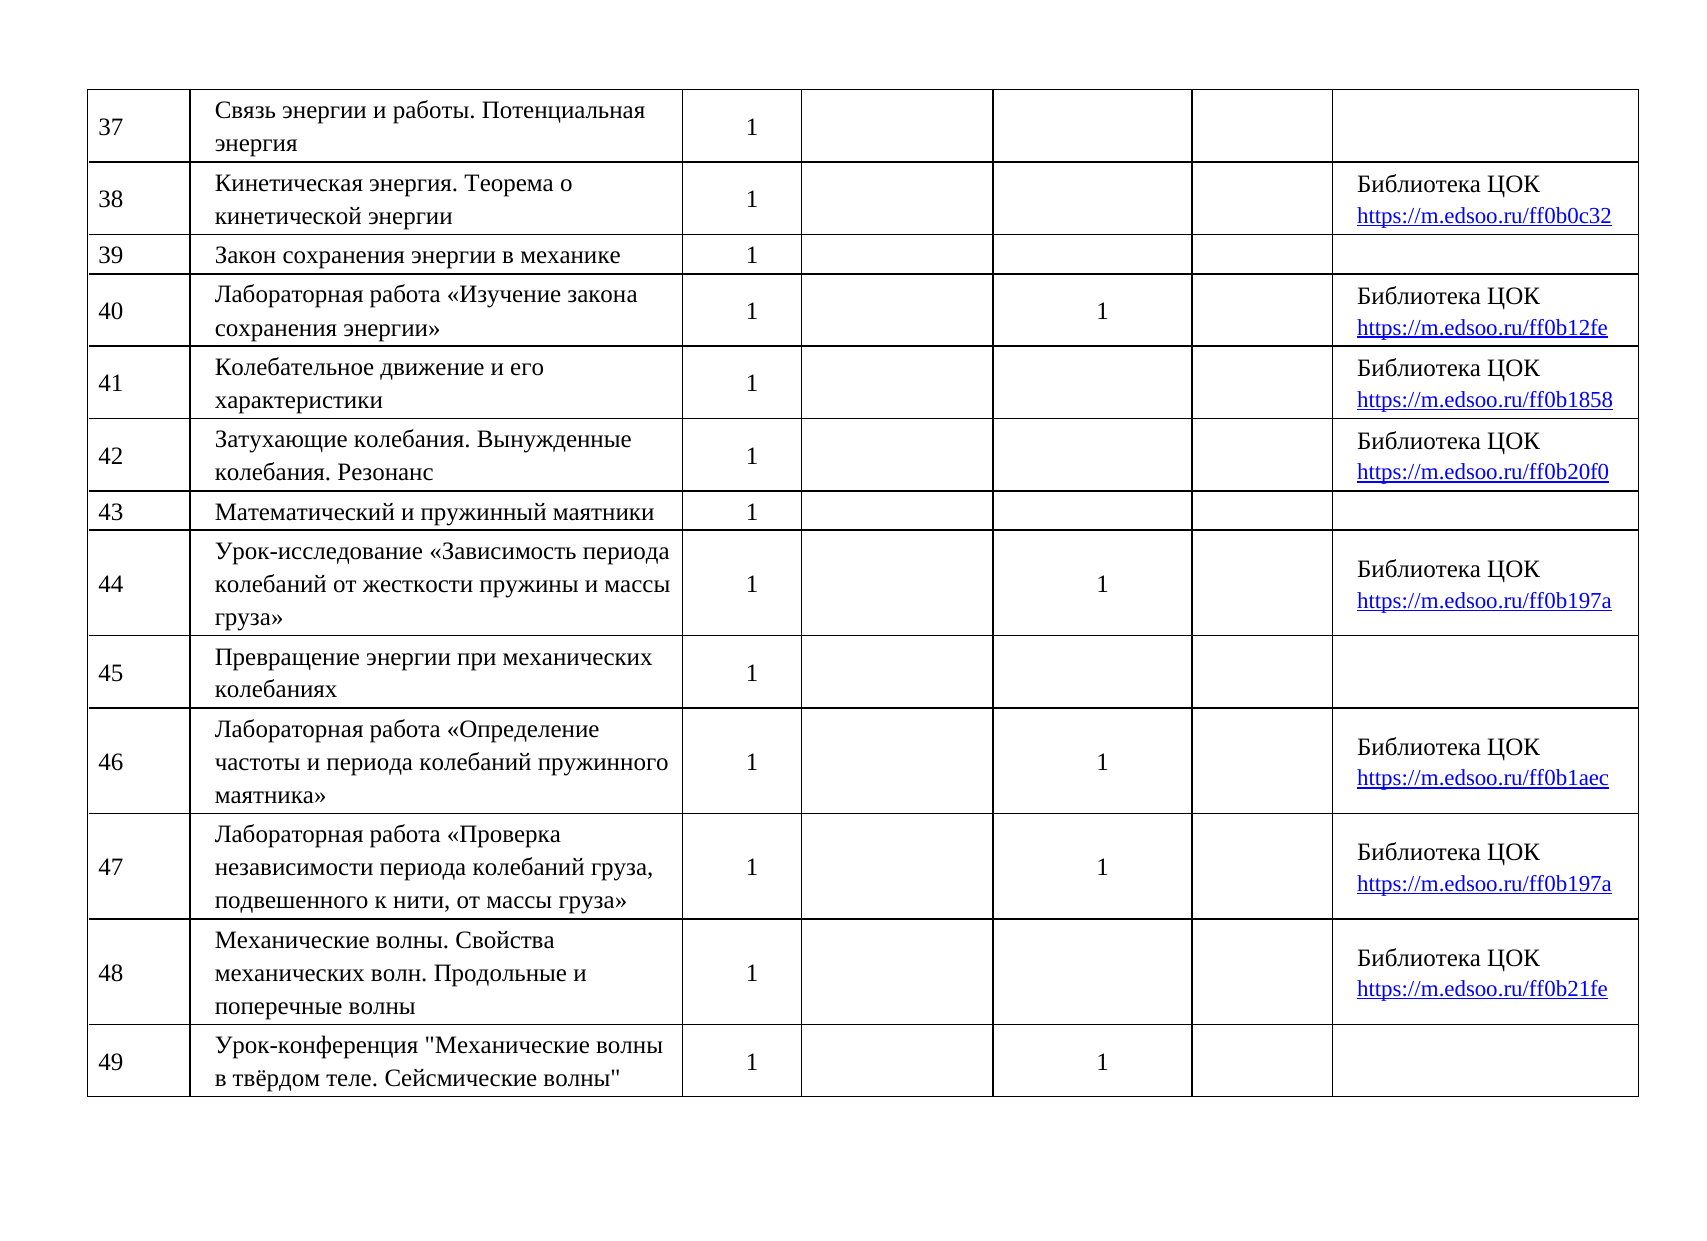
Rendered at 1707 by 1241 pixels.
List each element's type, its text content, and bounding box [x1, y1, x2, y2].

table_cell Урок-конференция "Механические волны в твёрдом теле. Сейсмические волны" [191, 1025, 682, 1096]
table_cell 47 [88, 814, 189, 918]
table_cell Урок-исследование «Зависимость периода колебаний от жесткости пружины и массы груза» [191, 531, 682, 635]
table_cell [1193, 1025, 1332, 1096]
table_cell [994, 90, 1191, 161]
table_cell [1333, 1025, 1638, 1096]
table_cell 1 [683, 814, 801, 918]
table_cell 1 [994, 709, 1191, 813]
table_cell Лабораторная работа «Проверка независимости периода колебаний груза, подвешенного к нити, от массы груза» [191, 814, 682, 918]
table_cell 42 [88, 419, 189, 490]
table_cell 1 [683, 275, 801, 345]
table_cell Библиотека ЦОК https://m.edsoo.ru/ff0b1aec [1333, 709, 1638, 813]
table_cell [1193, 419, 1332, 490]
table_cell [1193, 814, 1332, 918]
table_cell Затухающие колебания. Вынужденные колебания. Резонанс [191, 419, 682, 490]
table_cell [1193, 709, 1332, 813]
table_cell Библиотека ЦОК https://m.edsoo.ru/ff0b1858 [1333, 347, 1638, 418]
table_cell 1 [683, 1025, 801, 1096]
table_cell 1 [683, 492, 801, 529]
table_cell 46 [88, 708, 189, 813]
table_cell 1 [683, 419, 801, 490]
table_cell 37 [88, 90, 189, 161]
table_cell 1 [683, 920, 801, 1023]
table_cell Библиотека ЦОК https://m.edsoo.ru/ff0b21fe [1333, 920, 1638, 1023]
table_cell Превращение энергии при механических колебаниях [191, 636, 682, 707]
table_cell [802, 163, 992, 233]
table_cell 48 [88, 919, 189, 1023]
table_cell 1 [994, 1025, 1191, 1096]
table_cell [1333, 90, 1638, 161]
table_cell Кинетическая энергия. Теорема о кинетической энергии [191, 163, 682, 233]
table_cell 1 [994, 275, 1191, 345]
table_cell [1193, 920, 1332, 1023]
table_cell [1193, 235, 1332, 273]
table_cell [802, 709, 992, 813]
table_cell 39 [88, 235, 189, 273]
table_cell [802, 419, 992, 490]
table_cell [994, 920, 1191, 1023]
table_cell 40 [88, 274, 189, 345]
table_cell 45 [88, 636, 189, 707]
table_cell Библиотека ЦОК https://m.edsoo.ru/ff0b20f0 [1333, 419, 1638, 490]
table_cell [1193, 90, 1332, 161]
table_cell Лабораторная работа «Определение частоты и периода колебаний пружинного маятника» [191, 709, 682, 813]
table_cell 1 [683, 531, 801, 635]
table_cell [802, 492, 992, 529]
table_cell [802, 1025, 992, 1096]
table_cell [802, 90, 992, 161]
table_cell [802, 814, 992, 918]
table_cell Библиотека ЦОК https://m.edsoo.ru/ff0b12fe [1333, 275, 1638, 345]
table_cell [994, 347, 1191, 418]
table_cell Связь энергии и работы. Потенциальная энергия [191, 90, 682, 161]
table_cell [1333, 235, 1638, 273]
table_cell Закон сохранения энергии в механике [191, 235, 682, 273]
table_cell 1 [683, 636, 801, 707]
table_cell [1193, 275, 1332, 345]
table_cell Лабораторная работа «Изучение закона сохранения энергии» [191, 275, 682, 345]
table_cell Математический и пружинный маятники [191, 492, 682, 529]
table_cell 1 [994, 814, 1191, 918]
table_cell Библиотека ЦОК https://m.edsoo.ru/ff0b197a [1333, 531, 1638, 635]
table_cell [994, 492, 1191, 529]
table_cell [802, 531, 992, 635]
table_cell [1333, 492, 1638, 529]
table_cell [1193, 636, 1332, 707]
table_cell [1193, 531, 1332, 635]
table_cell 44 [88, 530, 189, 635]
table_cell Библиотека ЦОК https://m.edsoo.ru/ff0b197a [1333, 814, 1638, 918]
table_cell [802, 636, 992, 707]
table_cell 1 [683, 235, 801, 273]
table_cell [1193, 492, 1332, 529]
table_cell [994, 636, 1191, 707]
table_cell [994, 235, 1191, 273]
table_cell [1193, 163, 1332, 233]
table_cell [802, 347, 992, 418]
table_cell [802, 235, 992, 273]
table_cell Библиотека ЦОК https://m.edsoo.ru/ff0b0c32 [1333, 163, 1638, 233]
table_cell [1333, 636, 1638, 707]
table_cell 38 [88, 162, 189, 233]
table_cell [994, 419, 1191, 490]
table_cell 1 [683, 347, 801, 418]
table_cell 43 [88, 491, 189, 529]
table_cell 1 [683, 709, 801, 813]
table_cell 41 [88, 346, 189, 418]
table_cell Механические волны. Свойства механических волн. Продольные и поперечные волны [191, 920, 682, 1023]
table_cell [994, 163, 1191, 233]
table_cell 1 [683, 163, 801, 233]
table_cell [802, 920, 992, 1023]
table_cell Колебательное движение и его характеристики [191, 347, 682, 418]
table_cell 49 [88, 1025, 189, 1096]
table_cell 1 [994, 531, 1191, 635]
table_cell 1 [683, 90, 801, 161]
table_cell [802, 275, 992, 345]
table_cell [1193, 347, 1332, 418]
